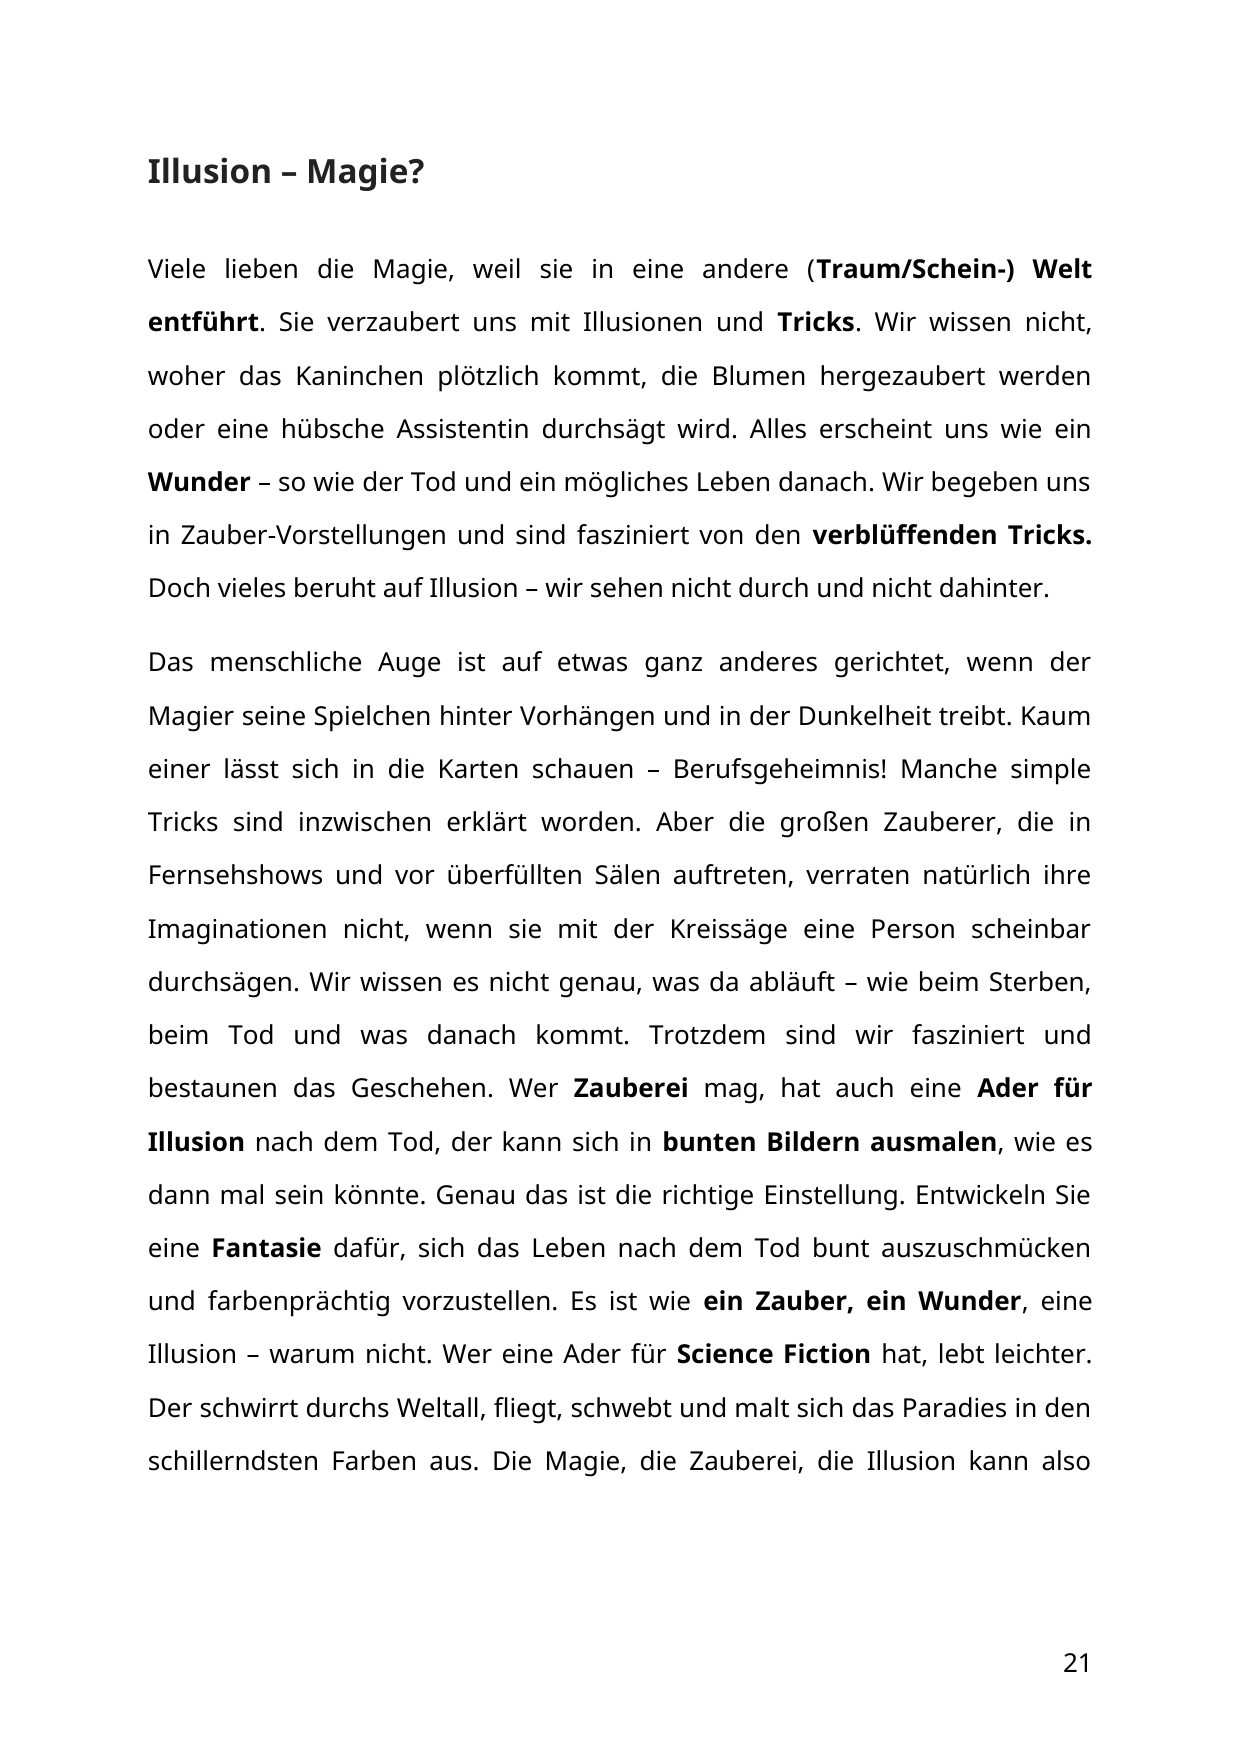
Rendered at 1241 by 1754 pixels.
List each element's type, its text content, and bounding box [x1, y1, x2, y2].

subtitle Illusion – Magie? [148, 148, 1093, 193]
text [148, 644, 1093, 1478]
text Viele lieben die Magie, weil sie in eine andere (Traum/Schein-) Welt entführt. Sie verzaubert uns mit Illusionen und Tricks. Wir wissen nicht, woher das Kaninchen plötzlich kommt, die Blumen hergezaubert werden oder eine hübsche Assistentin durchsägt wird. Alles erscheint uns wie ein Wunder – so wie der Tod und ein mögliches Leben danach. Wir begeben uns in Zauber-Vorstellungen und sind fasziniert von den verblüffenden Tricks. Doch vieles beruht auf Illusion – wir sehen nicht durch und nicht dahinter. [148, 251, 1093, 606]
